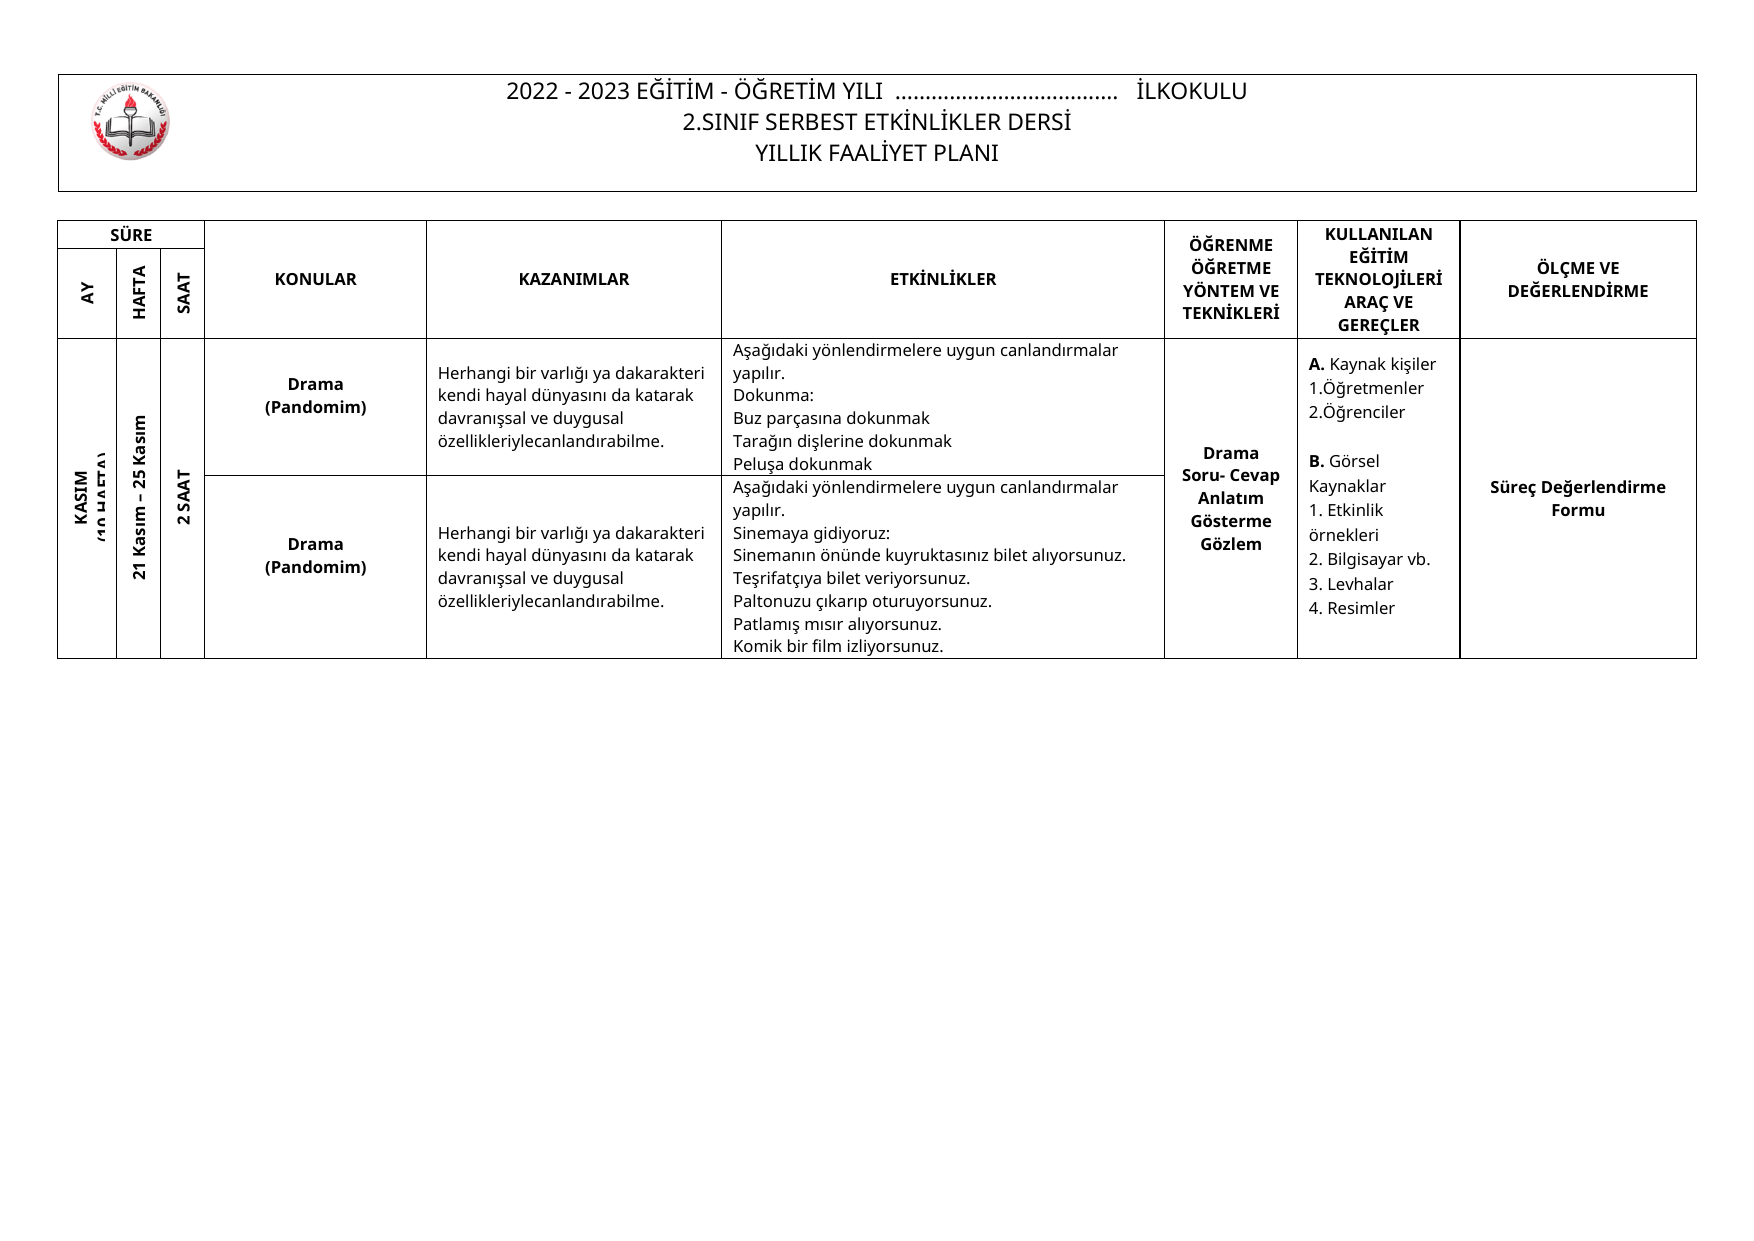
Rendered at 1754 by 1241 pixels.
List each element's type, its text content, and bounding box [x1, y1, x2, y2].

table_cell 21 Kasım – 25 Kasım [117, 339, 160, 658]
table_header KAZANIMLAR [427, 221, 721, 338]
table_cell Aşağıdaki yönlendirmelere uygun canlandırmalar yapılır. Sinemaya gidiyoruz: Sinemanın önünde kuyruktasınız bilet alıyorsunuz. Teşrifatçıya bilet veriyorsunuz. Paltonuzu çıkarıp oturuyorsunuz. Patlamış mısır alıyorsunuz. Komik bir film izliyorsunuz. [722, 476, 1164, 658]
table_cell Herhangi bir varlığı ya dakarakteri kendi hayal dünyasını da katarak davranışsal ve duygusal özellikleriylecanlandırabilme. [427, 476, 721, 658]
table_cell Süreç Değerlendirme Formu [1461, 339, 1696, 658]
table_header ETKİNLİKLER [722, 221, 1164, 338]
table_cell 2 SAAT [161, 339, 204, 658]
table_header ÖĞRENME ÖĞRETME YÖNTEM VE TEKNİKLERİ [1165, 221, 1297, 338]
table_cell Drama (Pandomim) [205, 339, 426, 475]
table_cell SAAT [161, 249, 204, 338]
table_header KULLANILAN EĞİTİM TEKNOLOJİLERİ ARAÇ VE GEREÇLER [1298, 221, 1459, 338]
table_header ÖLÇME VE DEĞERLENDİRME [1461, 221, 1696, 338]
table_cell Drama Soru- Cevap Anlatım Gösterme Gözlem [1165, 339, 1297, 658]
table_cell Aşağıdaki yönlendirmelere uygun canlandırmalar yapılır. Dokunma: Buz parçasına dokunmak Tarağın dişlerine dokunmak Peluşa dokunmak [722, 339, 1164, 475]
table_cell KASIM (10.HAFTA) [58, 339, 116, 658]
table_cell Drama (Pandomim) [205, 476, 426, 658]
picture [85, 77, 175, 167]
table_cell A. Kaynak kişiler 1.Öğretmenler 2.Öğrenciler B. Görsel Kaynaklar 1. Etkinlik örnekleri 2. Bilgisayar vb. 3. Levhalar 4. Resimler [1298, 339, 1459, 658]
table_header SÜRE [58, 221, 204, 248]
table_cell Herhangi bir varlığı ya dakarakteri kendi hayal dünyasını da katarak davranışsal ve duygusal özellikleriylecanlandırabilme. [427, 339, 721, 475]
table_cell AY [58, 249, 116, 338]
table_header KONULAR [205, 221, 426, 338]
table_cell HAFTA [117, 249, 160, 338]
